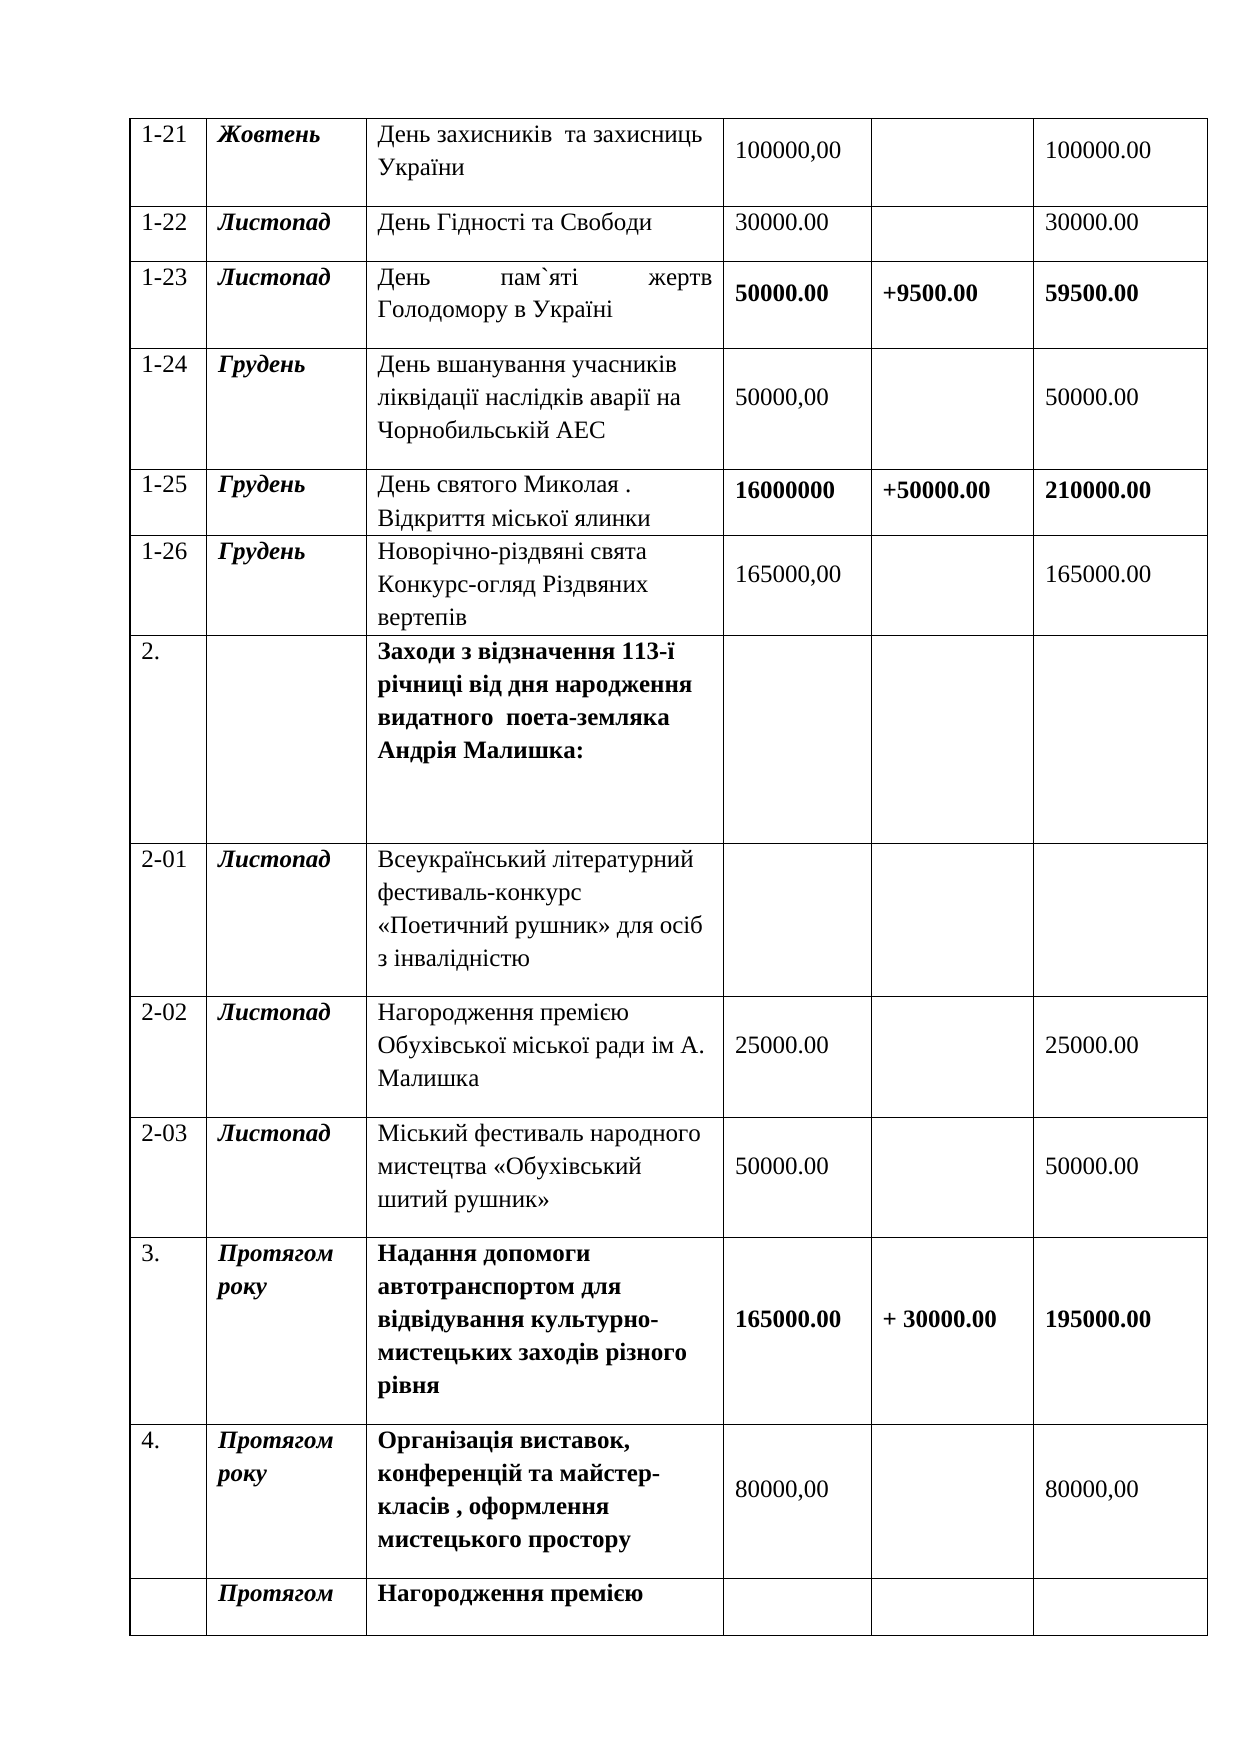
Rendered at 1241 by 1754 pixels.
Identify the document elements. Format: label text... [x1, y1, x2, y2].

table_cell + 30000.00 [872, 1238, 1033, 1424]
table_cell [872, 536, 1033, 635]
table_cell Листопад [207, 1118, 366, 1237]
table_cell [872, 1118, 1033, 1237]
table_cell 50000.00 [1034, 1118, 1207, 1237]
table_cell Новорічно-різдвяні свята Конкурс-огляд Різдвяних вертепів [367, 536, 723, 635]
table_cell [872, 207, 1033, 261]
table_cell 30000.00 [1034, 207, 1207, 261]
table_cell 80000,00 [724, 1425, 871, 1577]
table_cell Протягом року [207, 1238, 366, 1424]
table_cell 100000,00 [724, 119, 871, 206]
table_cell 1-23 [131, 262, 206, 348]
table_cell 165000.00 [724, 1238, 871, 1424]
table_cell Листопад [207, 207, 366, 261]
table_cell 1-24 [131, 349, 206, 468]
table_cell +9500.00 [872, 262, 1033, 348]
table_cell 5. [131, 1579, 206, 1635]
table_cell 2-03 [131, 1118, 206, 1237]
table_cell 100000.00 [1034, 119, 1207, 206]
table_cell [724, 844, 871, 996]
table_cell [872, 636, 1033, 843]
table_cell Грудень [207, 349, 366, 468]
table_cell +50000.00 [872, 470, 1033, 535]
table_cell День захисників та захисниць України [367, 119, 723, 206]
table_cell 25000.00 [1034, 997, 1207, 1117]
table_cell 2. [131, 636, 206, 843]
table_cell День святого Миколая . Відкриття міської ялинки [367, 470, 723, 535]
table_cell 80000,00 [1034, 1425, 1207, 1577]
table_cell [724, 636, 871, 843]
table_cell 50000,00 [724, 349, 871, 468]
table_cell День пам`яті жертв Голодомору в Україні [367, 262, 723, 348]
table_cell 2-01 [131, 844, 206, 996]
table_cell Надання допомоги автотранспортом для відвідування культурно-мистецьких заходів різного рівня [367, 1238, 723, 1424]
table_cell Листопад [207, 262, 366, 348]
table_cell [872, 844, 1033, 996]
table_cell Організація виставок, конференцій та майстер-класів , оформлення мистецького простору [367, 1425, 723, 1577]
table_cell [367, 1579, 723, 1635]
table_cell Жовтень [207, 119, 366, 206]
table_cell 2-02 [131, 997, 206, 1117]
table_cell Грудень [207, 536, 366, 635]
table_cell 50000.00 [1034, 349, 1207, 468]
table_cell Протягом року [207, 1425, 366, 1577]
table_cell [872, 997, 1033, 1117]
table_cell [207, 636, 366, 843]
table_cell [872, 119, 1033, 206]
table_cell 195000.00 [1034, 1238, 1207, 1424]
table_cell 210000.00 [1034, 470, 1207, 535]
table_cell 16000000 [724, 470, 871, 535]
table_cell 1-26 [131, 536, 206, 635]
table_cell 1-21 [131, 119, 206, 206]
table_cell 50000.00 [724, 262, 871, 348]
table_cell Грудень [207, 470, 366, 535]
table_cell Всеукраїнський літературний фестиваль-конкурс «Поетичний рушник» для осіб з інвалідністю [367, 844, 723, 996]
table_cell [1034, 844, 1207, 996]
table_cell [724, 1579, 871, 1635]
table_cell [872, 1579, 1033, 1635]
table_cell День вшанування учасників ліквідації наслідків аварії на Чорнобильській АЕС [367, 349, 723, 468]
table_cell Протягом року [207, 1579, 366, 1635]
table_cell Листопад [207, 997, 366, 1117]
table_cell 50000.00 [724, 1118, 871, 1237]
table_cell 4. [131, 1425, 206, 1577]
table_cell Листопад [207, 844, 366, 996]
table_cell Нагородження премією Обухівської міської ради ім А. Малишка [367, 997, 723, 1117]
table_cell [872, 349, 1033, 468]
table_cell 165000,00 [724, 536, 871, 635]
table_cell 59500.00 [1034, 262, 1207, 348]
table_cell 1-22 [131, 207, 206, 261]
table_cell 30000.00 [724, 207, 871, 261]
table_cell 3. [131, 1238, 206, 1424]
table_cell День Гідності та Свободи [367, 207, 723, 261]
table_cell 1-25 [131, 470, 206, 535]
table_cell [872, 1425, 1033, 1577]
table_cell 25000.00 [724, 997, 871, 1117]
table_cell [1034, 1579, 1207, 1635]
table_cell [1034, 636, 1207, 843]
table_cell 165000.00 [1034, 536, 1207, 635]
table_cell Заходи з відзначення 113-ї річниці від дня народження видатного поета-земляка Андрія Малишка: [367, 636, 723, 843]
table_cell Міський фестиваль народного мистецтва «Обухівський шитий рушник» [367, 1118, 723, 1237]
